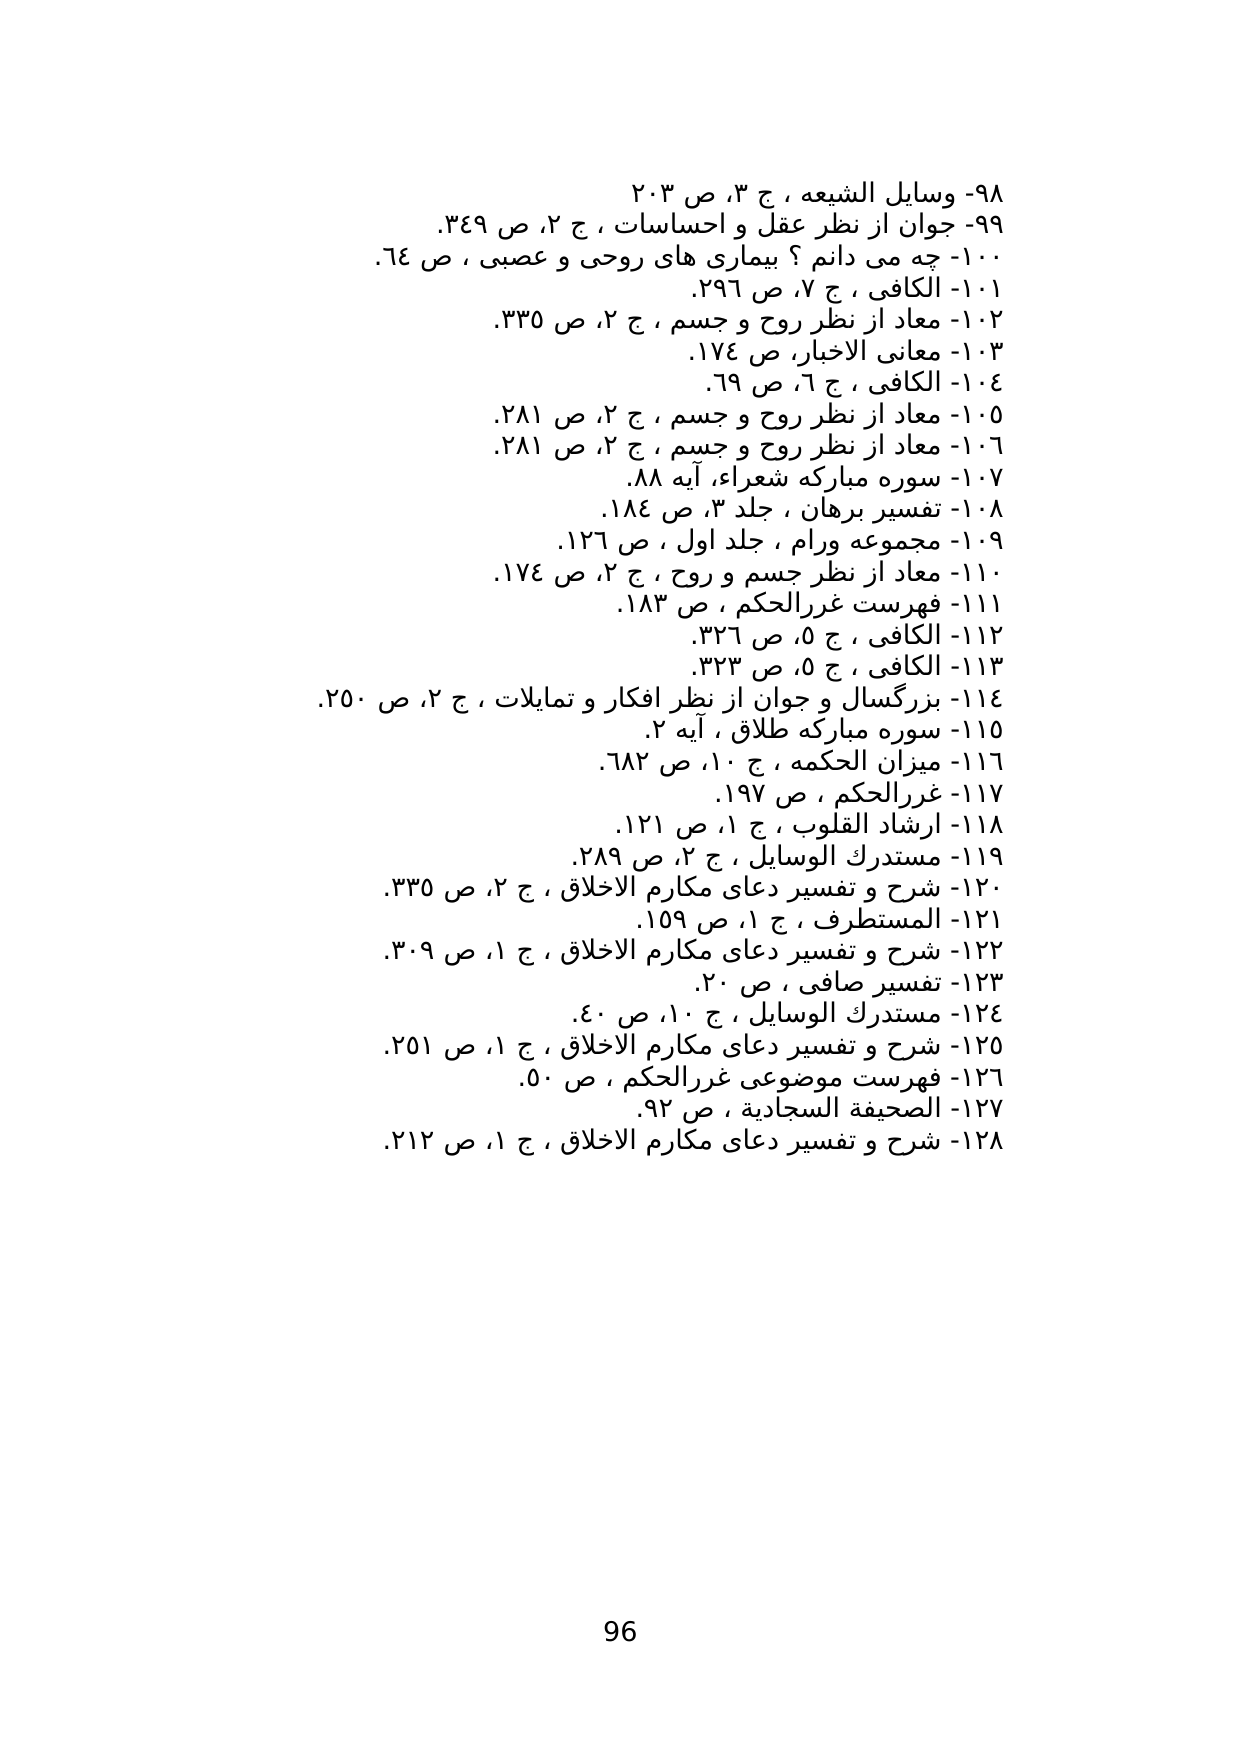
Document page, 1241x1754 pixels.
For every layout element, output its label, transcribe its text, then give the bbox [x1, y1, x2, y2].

text ١١٧- غررالحكم ، ص ١٩٧. [236, 777, 1004, 808]
text ١٠٤- الكافى ، ج ٦، ص ٦٩. [236, 367, 1004, 398]
text ١٢٢- شرح و تفسير دعاى مكارم الاخلاق ، ج ١، ص ٣٠٩. [236, 935, 1004, 966]
text ١١٩- مستدرك الوسايل ، ج ٢، ص ٢٨٩. [236, 840, 1004, 872]
text ١١٣- الكافى ، ج ٥، ص ٣٢٣. [236, 651, 1004, 682]
text ١١٦- ميزان الحكمه ، ج ١٠، ص ٦٨٢. [236, 745, 1004, 777]
text ١٠٣- معانى الاخبار، ص ١٧٤. [236, 335, 1004, 367]
text ١٠٩- مجموعه ورام ، جلد اول ، ص ١٢٦. [236, 524, 1004, 556]
text ١١٤- بزرگسال و جوان از نظر افكار و تمايلات ، ج ٢، ص ٢٥٠. [236, 682, 1004, 714]
text ١٠١- الكافى ، ج ٧، ص ٢٩٦. [236, 272, 1004, 303]
text ١٢٣- تفسير صافى ، ص ٢٠. [236, 966, 1004, 998]
text ١٢١- المستطرف ، ج ١، ص ١٥٩. [236, 903, 1004, 935]
text ١٠٧- سوره مباركه شعراء، آيه ٨٨. [236, 461, 1004, 493]
text ١٠٢- معاد از نظر روح و جسم ، ج ٢، ص ٣٣٥. [236, 303, 1004, 335]
text ١١٨- ارشاد القلوب ، ج ١، ص ١٢١. [236, 808, 1004, 840]
text ١٢٤- مستدرك الوسايل ، ج ١٠، ص ٤٠. [236, 998, 1004, 1029]
text ١١٢- الكافى ، ج ٥، ص ٣٢٦. [236, 619, 1004, 651]
text ١٢٨- شرح و تفسير دعاى مكارم الاخلاق ، ج ١، ص ٢١٢. [236, 1124, 1004, 1156]
text ١٢٥- شرح و تفسير دعاى مكارم الاخلاق ، ج ١، ص ٢٥١. [236, 1029, 1004, 1061]
text ١٠٦- معاد از نظر روح و جسم ، ج ٢، ص ٢٨١. [236, 430, 1004, 461]
text ١٠٥- معاد از نظر روح و جسم ، ج ٢، ص ٢٨١. [236, 398, 1004, 430]
text ١١١- فهرست غررالحكم ، ص ١٨٣. [236, 587, 1004, 619]
text ١٠٨- تفسير برهان ، جلد ٣، ص ١٨٤. [236, 493, 1004, 524]
text ١٠٠- چه مى دانم ؟ بيمارى هاى روحى و عصبى ، ص ٦٤. [236, 240, 1004, 272]
text ١١٥- سوره مباركه طلاق ، آيه ٢. [236, 714, 1004, 745]
text ٩٨- وسايل الشيعه ، ج ٣، ص ٢٠٣ [236, 177, 1004, 209]
text ٩٩- جوان از نظر عقل و احساسات ، ج ٢، ص ٣٤٩. [236, 209, 1004, 240]
text ١٢٠- شرح و تفسير دعاى مكارم الاخلاق ، ج ٢، ص ٣٣٥. [236, 872, 1004, 903]
text ١٢٧- الصحيفة السجادية ، ص ٩٢. [236, 1092, 1004, 1124]
text ١٢٦- فهرست موضوعى غررالحكم ، ص ٥٠. [236, 1061, 1004, 1092]
text ١١٠- معاد از نظر جسم و روح ، ج ٢، ص ١٧٤. [236, 556, 1004, 587]
